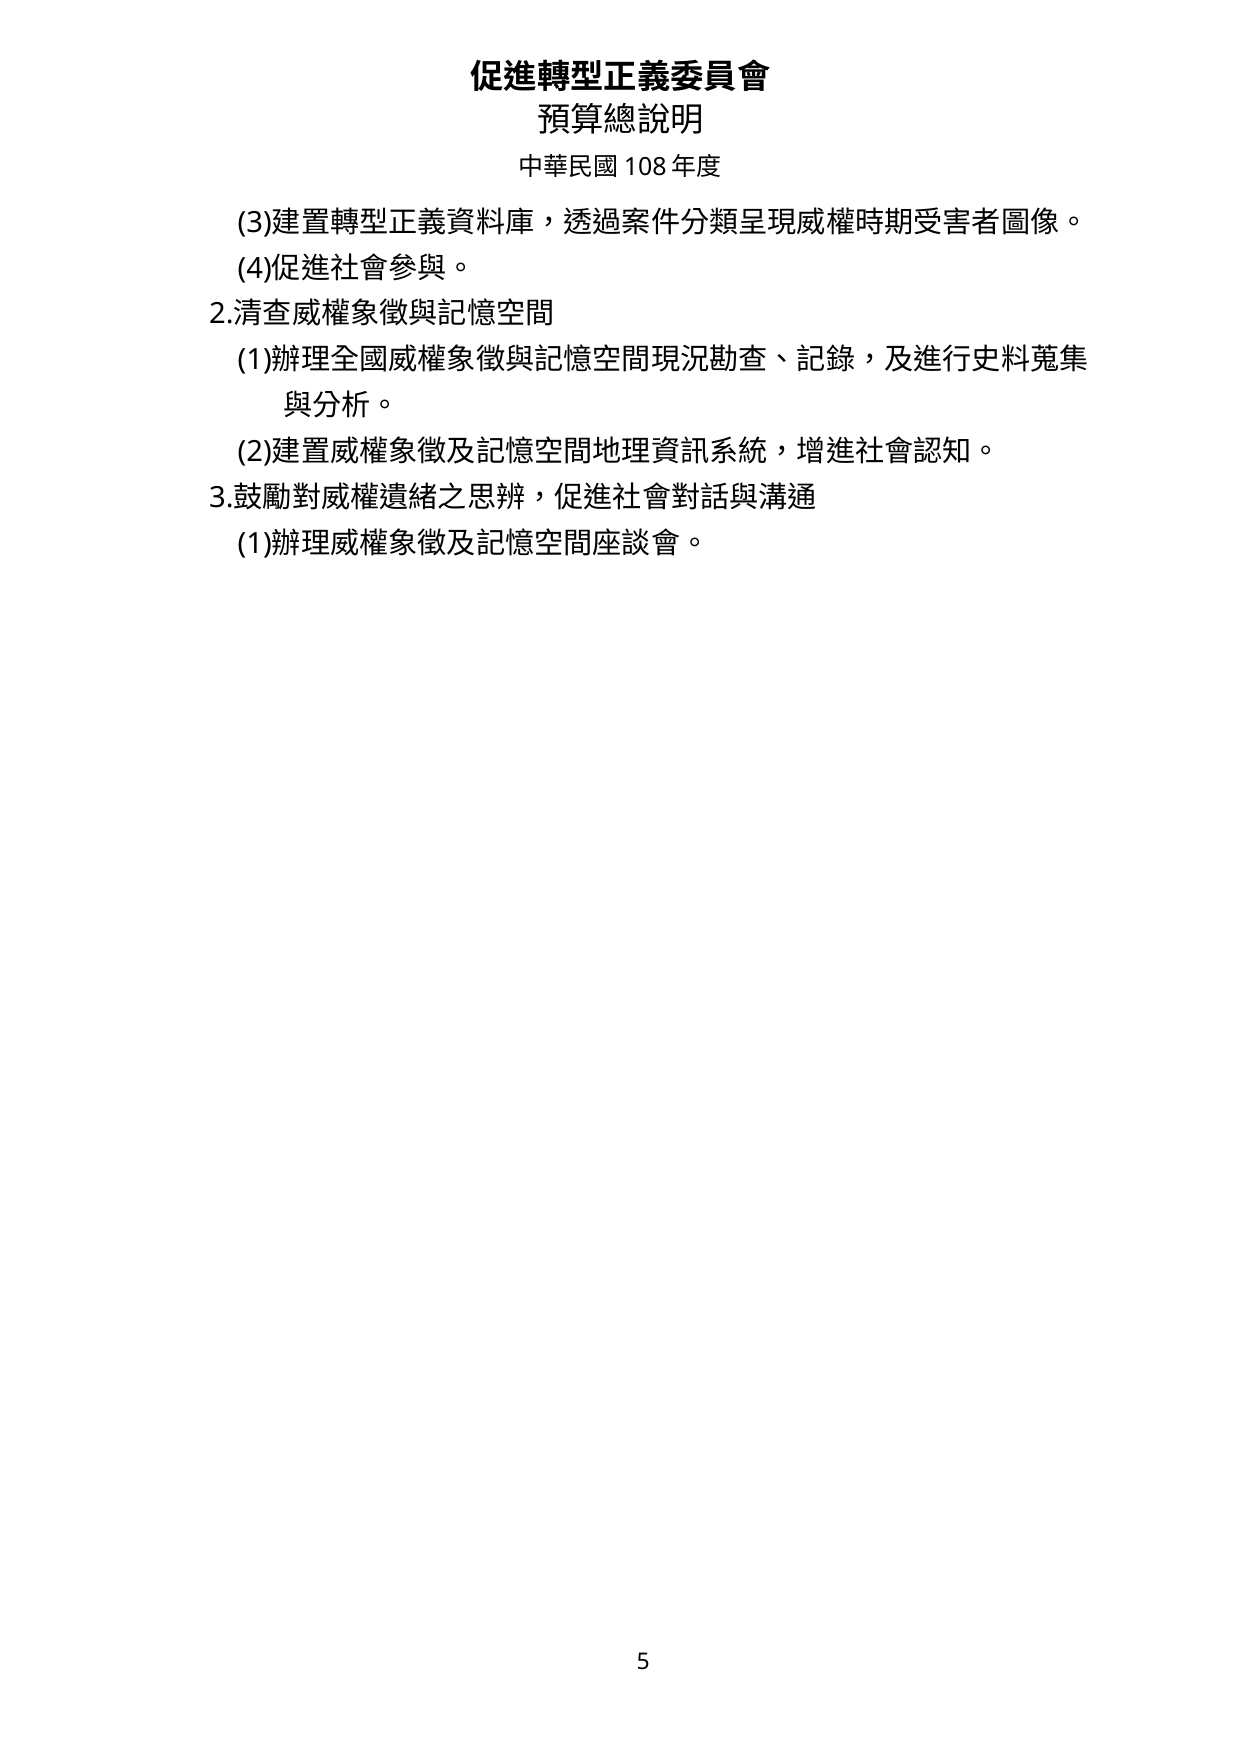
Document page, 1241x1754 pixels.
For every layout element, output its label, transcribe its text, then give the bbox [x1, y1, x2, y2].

text 3.鼓勵對威權遺緒之思辨，促進社會對話與溝通 [209, 471, 1090, 516]
text 2.清查威權象徵與記憶空間 [209, 287, 1090, 333]
text (1)辦理全國威權象徵與記憶空間現況勘查、記錄，及進行史料蒐集與分析。 [237, 333, 1090, 425]
text (4)促進社會參與。 [237, 241, 1090, 287]
text (3)建置轉型正義資料庫，透過案件分類呈現威權時期受害者圖像。 [237, 196, 1090, 241]
text (1)辦理威權象徵及記憶空間座談會。 [237, 516, 1090, 562]
text (2)建置威權象徵及記憶空間地理資訊系統，增進社會認知。 [237, 425, 1090, 471]
